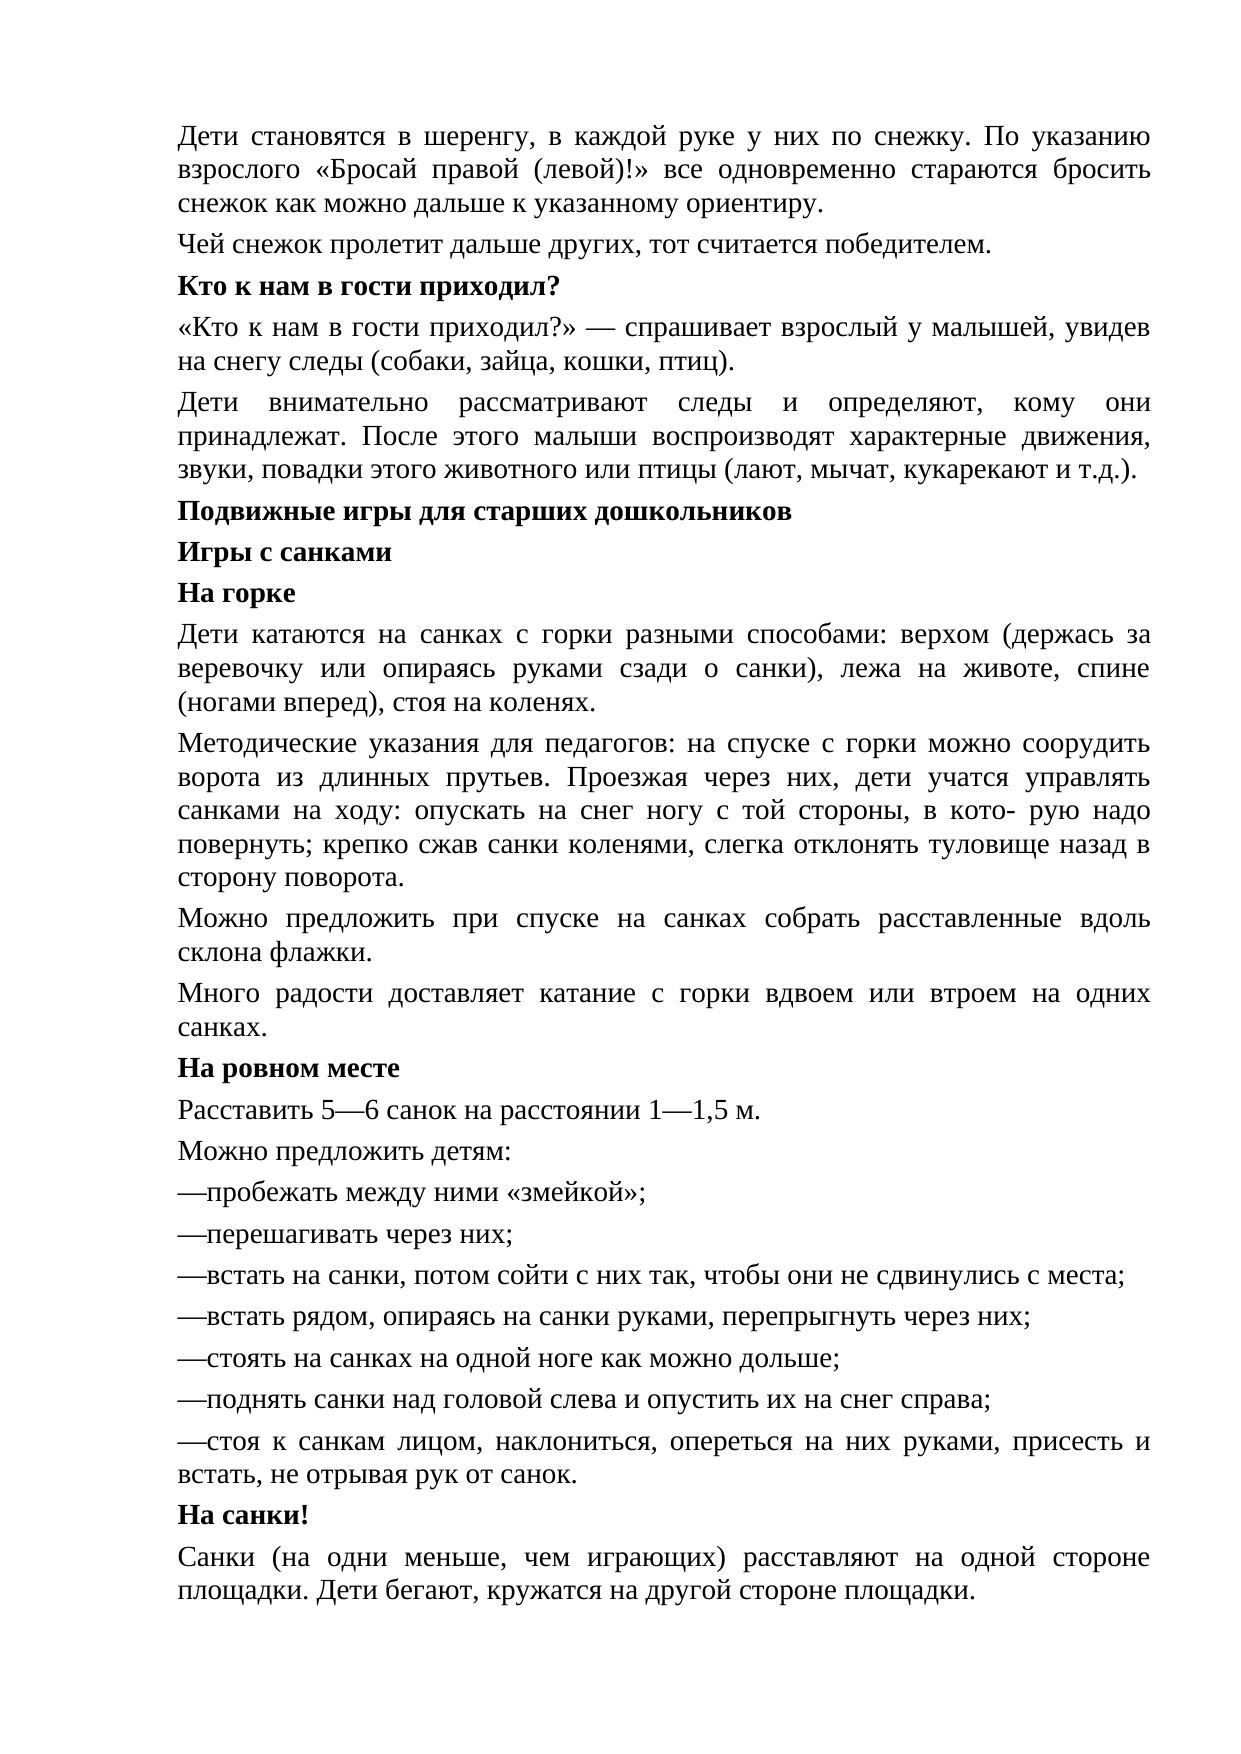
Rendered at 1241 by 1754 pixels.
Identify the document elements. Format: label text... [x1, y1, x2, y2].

text —стоя к санкам лицом, наклониться, опереться на них руками, присесть и встать, не отрывая рук от санок. [177, 1423, 1152, 1490]
text —перешагивать через них; [177, 1216, 1152, 1249]
text —поднять санки над головой слева и опустить их на снег справа; [177, 1381, 1152, 1415]
text —встать на санки, потом сойти с них так, чтобы они не сдвинулись с места; [177, 1257, 1152, 1291]
text «Кто к нам в гости приходил?» — спрашивает взрослый у малышей, увидев на снегу следы (собаки, зайца, кошки, птиц). [177, 309, 1152, 376]
text Кто к нам в гости приходил? [177, 268, 1152, 301]
text Дети внимательно рассматривают следы и определяют, кому они принадлежат. После этого малыши воспроизводят характерные движения, звуки, повадки этого животного или птицы (лают, мычат, кукарекают и т.д.). [177, 384, 1152, 485]
text Методические указания для педагогов: на спуске с горки можно соорудить ворота из длинных прутьев. Проезжая через них, дети учатся управлять санками на ходу: опускать на снег ногу с той стороны, в кото- рую надо повернуть; крепко сжав санки коленями, слегка отклонять туловище назад в сторону поворота. [177, 725, 1152, 893]
text Много радости доставляет катание с горки вдвоем или втроем на одних санках. [177, 976, 1152, 1043]
text Чей снежок пролетит дальше других, тот считается победителем. [177, 227, 1152, 260]
text Дети становятся в шеренгу, в каждой руке у них по снежку. По указанию взрослого «Бросай правой (левой)!» все одновременно стараются бросить снежок как можно дальше к указанному ориентиру. [177, 118, 1152, 219]
text Подвижные игры для старших дошкольников [177, 493, 1152, 526]
text Дети катаются на санках с горки разными способами: верхом (держась за веревочку или опираясь руками сзади о санки), лежа на животе, спине (ногами вперед), стоя на коленях. [177, 617, 1152, 717]
text Расставить 5—6 санок на расстоянии 1—1,5 м. [177, 1092, 1152, 1125]
text На санки! [177, 1497, 1152, 1531]
text На горке [177, 575, 1152, 609]
text —пробежать между ними «змейкой»; [177, 1174, 1152, 1208]
text На ровном месте [177, 1050, 1152, 1084]
text —стоять на санках на одной ноге как можно дольше; [177, 1340, 1152, 1373]
text Можно предложить детям: [177, 1133, 1152, 1167]
text Игры с санками [177, 534, 1152, 567]
text Санки (на одни меньше, чем играющих) расставляют на одной стороне площадки. Дети бегают, кружатся на другой стороне площадки. [177, 1539, 1152, 1606]
text —встать рядом, опираясь на санки руками, перепрыгнуть через них; [177, 1298, 1152, 1332]
text Можно предложить при спуске на санках собрать расставленные вдоль склона флажки. [177, 901, 1152, 968]
